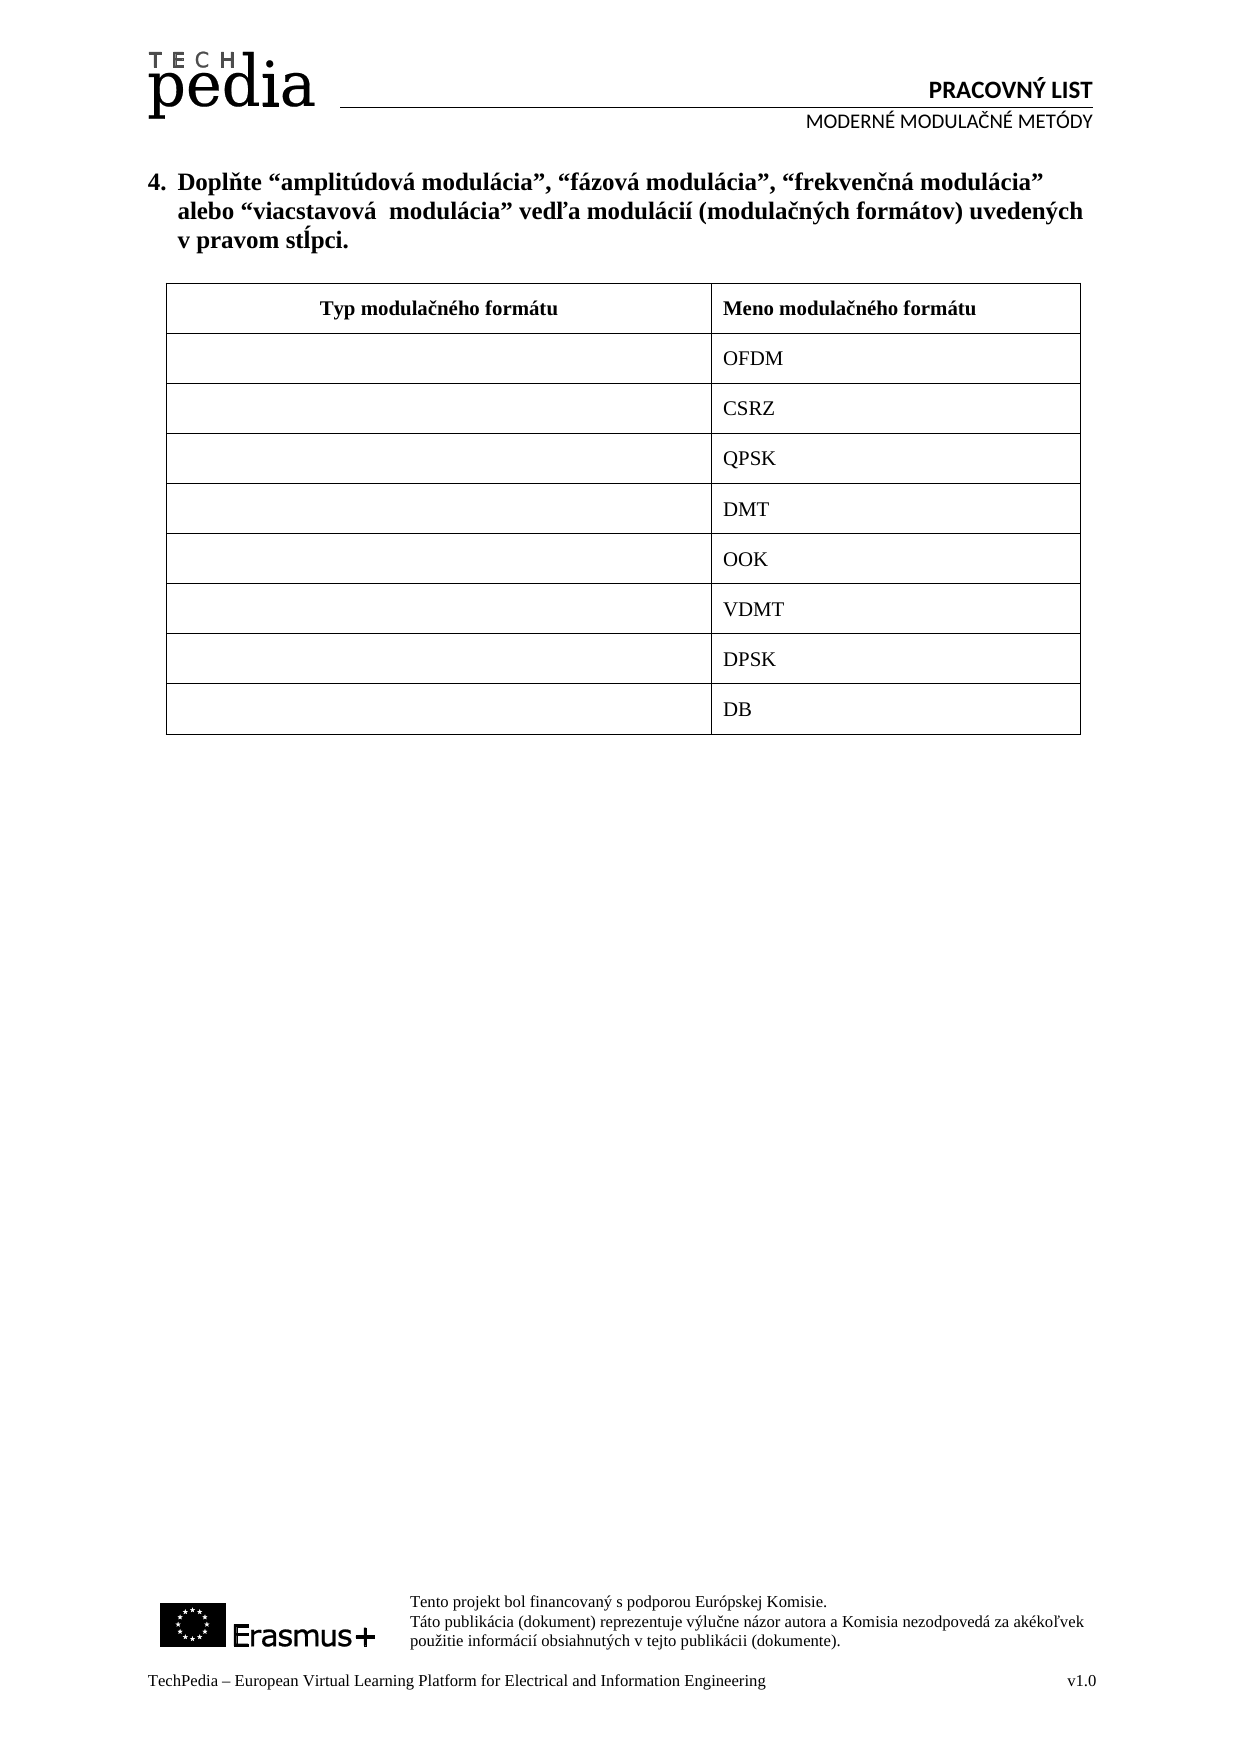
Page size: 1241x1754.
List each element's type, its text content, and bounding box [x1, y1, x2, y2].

table_cell VDMT [712, 584, 1080, 633]
table_cell [167, 334, 711, 383]
table_cell [167, 584, 711, 633]
table_cell [167, 534, 711, 583]
table_cell DB [712, 684, 1080, 733]
table_cell [167, 384, 711, 433]
table_cell QPSK [712, 434, 1080, 483]
table_header Meno modulačného formátu [712, 284, 1080, 333]
table_cell [167, 434, 711, 483]
table_cell [167, 634, 711, 683]
table_cell DMT [712, 484, 1080, 533]
table_cell [167, 684, 711, 733]
table_cell [167, 484, 711, 533]
table_cell CSRZ [712, 384, 1080, 433]
table_header Typ modulačného formátu [167, 284, 711, 333]
text Doplňte “amplitúdová modulácia”, “fázová modulácia”, “frekvenčná modulácia” alebo “viacstavová modulácia” vedľa modulácií (modulačných formátov) uvedených v pravom stĺpci. [148, 167, 1093, 254]
table_cell DPSK [712, 634, 1080, 683]
table_cell OFDM [712, 334, 1080, 383]
table_cell OOK [712, 534, 1080, 583]
